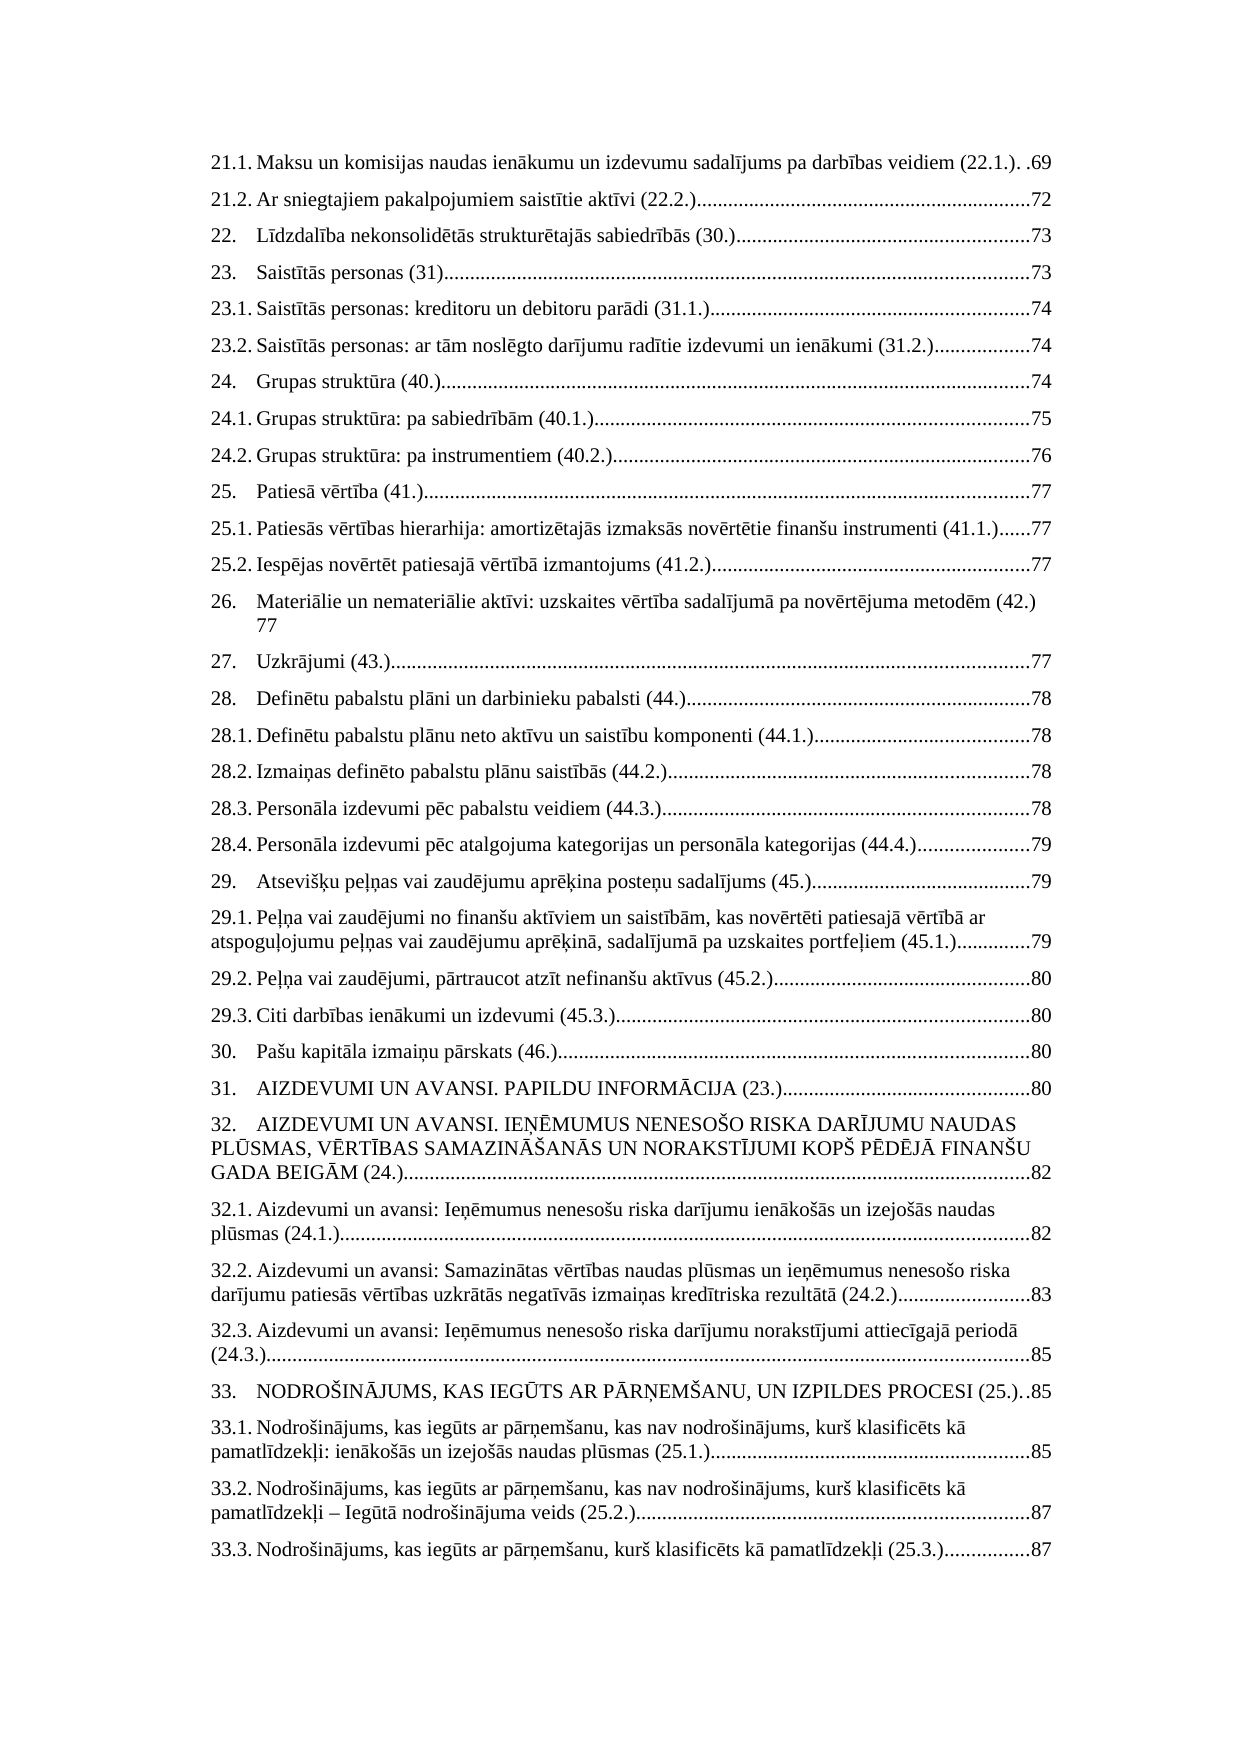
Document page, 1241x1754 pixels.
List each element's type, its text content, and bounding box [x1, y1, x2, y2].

text 21.2. Ar sniegtajiem pakalpojumiem saistītie aktīvi (22.2.) 72 [211, 187, 1053, 211]
text 28.1. Definētu pabalstu plānu neto aktīvu un saistību komponenti (44.1.) 78 [211, 722, 1053, 747]
text 32.3. Aizdevumi un avansi: Ieņēmumus nenesošo riska darījumu norakstījumi attiecīgajā periodā (24.3.) 85 [211, 1318, 1053, 1366]
text 29.1. Peļņa vai zaudējumi no finanšu aktīviem un saistībām, kas novērtēti patiesajā vērtībā ar atspoguļojumu peļņas vai zaudējumu aprēķinā, sadalījumā pa uzskaites portfeļiem (45.1.) 79 [211, 905, 1053, 953]
text 25. Patiesā vērtība (41.) 77 [211, 479, 1053, 503]
text 33.3. Nodrošinājums, kas iegūts ar pārņemšanu, kurš klasificēts kā pamatlīdzekļi (25.3.) 87 [211, 1537, 1053, 1561]
text 30. Pašu kapitāla izmaiņu pārskats (46.) 80 [211, 1039, 1053, 1063]
text 31. AIZDEVUMI UN AVANSI. PAPILDU INFORMĀCIJA (23.) 80 [211, 1076, 1053, 1100]
text 33.2. Nodrošinājums, kas iegūts ar pārņemšanu, kas nav nodrošinājums, kurš klasificēts kā pamatlīdzekļi – Iegūtā nodrošinājuma veids (25.2.) 87 [211, 1476, 1053, 1524]
text 22. Līdzdalība nekonsolidētās strukturētajās sabiedrībās (30.) 73 [211, 223, 1053, 247]
text 26. Materiālie un nemateriālie aktīvi: uzskaites vērtība sadalījumā pa novērtējuma metodēm (42.) 77 [211, 589, 1053, 637]
text 32.2. Aizdevumi un avansi: Samazinātas vērtības naudas plūsmas un ieņēmumus nenesošo riska darījumu patiesās vērtības uzkrātās negatīvās izmaiņas kredītriska rezultātā (24.2.) 83 [211, 1257, 1053, 1306]
text 21.1. Maksu un komisijas naudas ienākumu un izdevumu sadalījums pa darbības veidiem (22.1.) 69 [211, 150, 1053, 174]
text 32.1. Aizdevumi un avansi: Ieņēmumus nenesošu riska darījumu ienākošās un izejošās naudas plūsmas (24.1.) 82 [211, 1197, 1053, 1245]
text 29. Atsevišķu peļņas vai zaudējumu aprēķina posteņu sadalījums (45.) 79 [211, 869, 1053, 893]
text 33.1. Nodrošinājums, kas iegūts ar pārņemšanu, kas nav nodrošinājums, kurš klasificēts kā pamatlīdzekļi: ienākošās un izejošās naudas plūsmas (25.1.) 85 [211, 1415, 1053, 1463]
text 23.2. Saistītās personas: ar tām noslēgto darījumu radītie izdevumi un ienākumi (31.2.) 74 [211, 333, 1053, 357]
text 29.3. Citi darbības ienākumi un izdevumi (45.3.) 80 [211, 1002, 1053, 1027]
text 28.4. Personāla izdevumi pēc atalgojuma kategorijas un personāla kategorijas (44.4.) 79 [211, 832, 1053, 856]
text 33. NODROŠINĀJUMS, KAS IEGŪTS AR PĀRŅEMŠANU, UN IZPILDES PROCESI (25.) 85 [211, 1379, 1053, 1403]
text 27. Uzkrājumi (43.) 77 [211, 649, 1053, 673]
text 25.2. Iespējas novērtēt patiesajā vērtībā izmantojums (41.2.) 77 [211, 552, 1053, 576]
text 23.1. Saistītās personas: kreditoru un debitoru parādi (31.1.) 74 [211, 296, 1053, 320]
text 32. AIZDEVUMI UN AVANSI. IEŅĒMUMUS NENESOŠO RISKA DARĪJUMU NAUDAS PLŪSMAS, VĒRTĪBAS SAMAZINĀŠANĀS UN NORAKSTĪJUMI KOPŠ PĒDĒJĀ FINANŠU GADA BEIGĀM (24.) 82 [211, 1112, 1053, 1184]
text 24.1. Grupas struktūra: pa sabiedrībām (40.1.) 75 [211, 406, 1053, 430]
text 23. Saistītās personas (31) 73 [211, 260, 1053, 284]
text 25.1. Patiesās vērtības hierarhija: amortizētajās izmaksās novērtētie finanšu instrumenti (41.1.) 77 [211, 516, 1053, 540]
text 24.2. Grupas struktūra: pa instrumentiem (40.2.) 76 [211, 442, 1053, 467]
text 28. Definētu pabalstu plāni un darbinieku pabalsti (44.) 78 [211, 686, 1053, 710]
text 28.2. Izmaiņas definēto pabalstu plānu saistībās (44.2.) 78 [211, 759, 1053, 783]
text 24. Grupas struktūra (40.) 74 [211, 369, 1053, 393]
text 28.3. Personāla izdevumi pēc pabalstu veidiem (44.3.) 78 [211, 796, 1053, 820]
text 29.2. Peļņa vai zaudējumi, pārtraucot atzīt nefinanšu aktīvus (45.2.) 80 [211, 966, 1053, 990]
